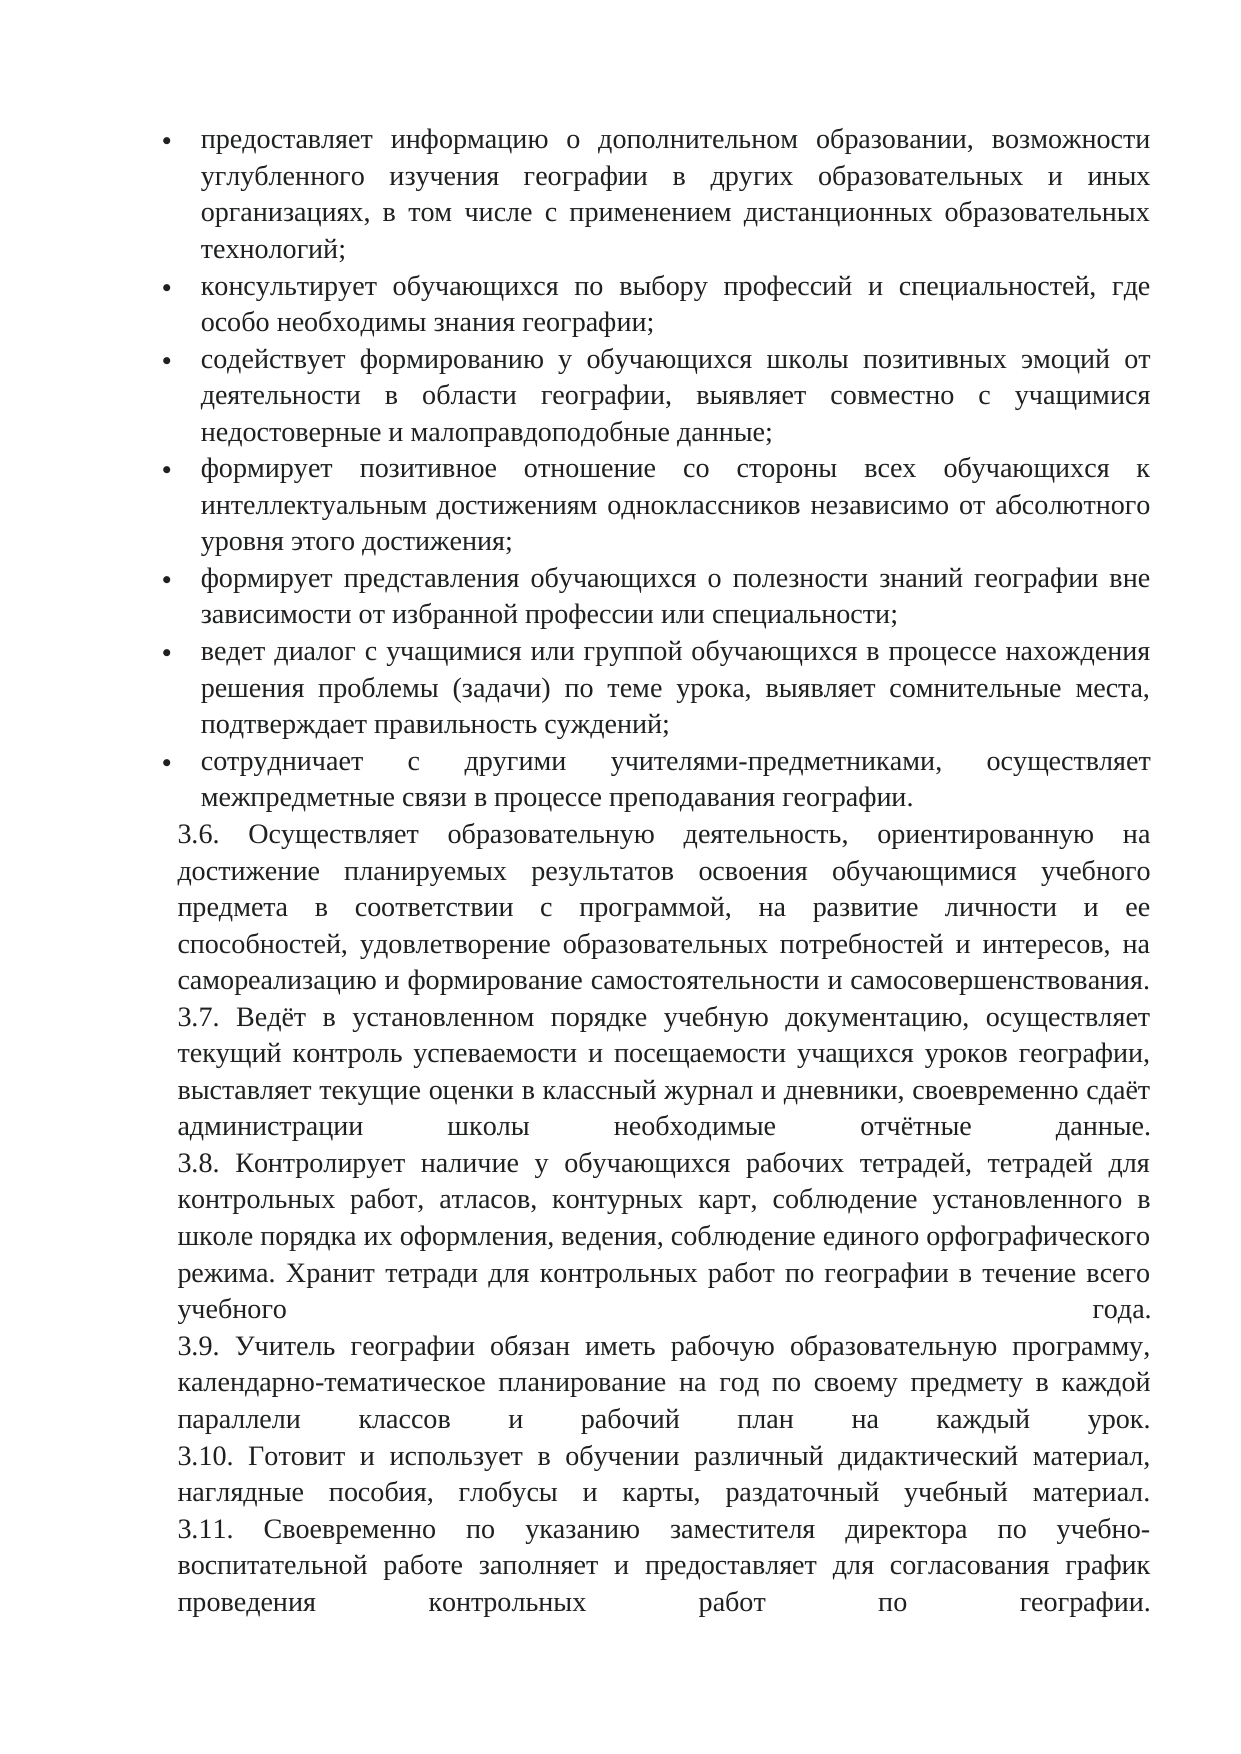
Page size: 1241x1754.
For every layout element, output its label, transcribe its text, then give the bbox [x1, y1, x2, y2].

list формирует представления обучающихся о полезности знаний географии вне зависимости от избранной профессии или специальности; [163, 557, 1152, 630]
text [177, 813, 1152, 1617]
list сотрудничает с другими учителями-предметниками, осуществляет межпредметные связи в процессе преподавания географии. [163, 740, 1152, 813]
list предоставляет информацию о дополнительном образовании, возможности углубленного изучения географии в других образовательных и иных организациях, в том числе с применением дистанционных образовательных технологий; [163, 118, 1152, 264]
list ведет диалог с учащимися или группой обучающихся в процессе нахождения решения проблемы (задачи) по теме урока, выявляет сомнительные места, подтверждает правильность суждений; [163, 630, 1152, 740]
list консультирует обучающихся по выбору профессий и специальностей, где особо необходимы знания географии; [163, 264, 1152, 337]
list содействует формированию у обучающихся школы позитивных эмоций от деятельности в области географии, выявляет совместно с учащимися недостоверные и малоправдоподобные данные; [163, 337, 1152, 447]
list формирует позитивное отношение со стороны всех обучающихся к интеллектуальным достижениям одноклассников независимо от абсолютного уровня этого достижения; [163, 447, 1152, 557]
